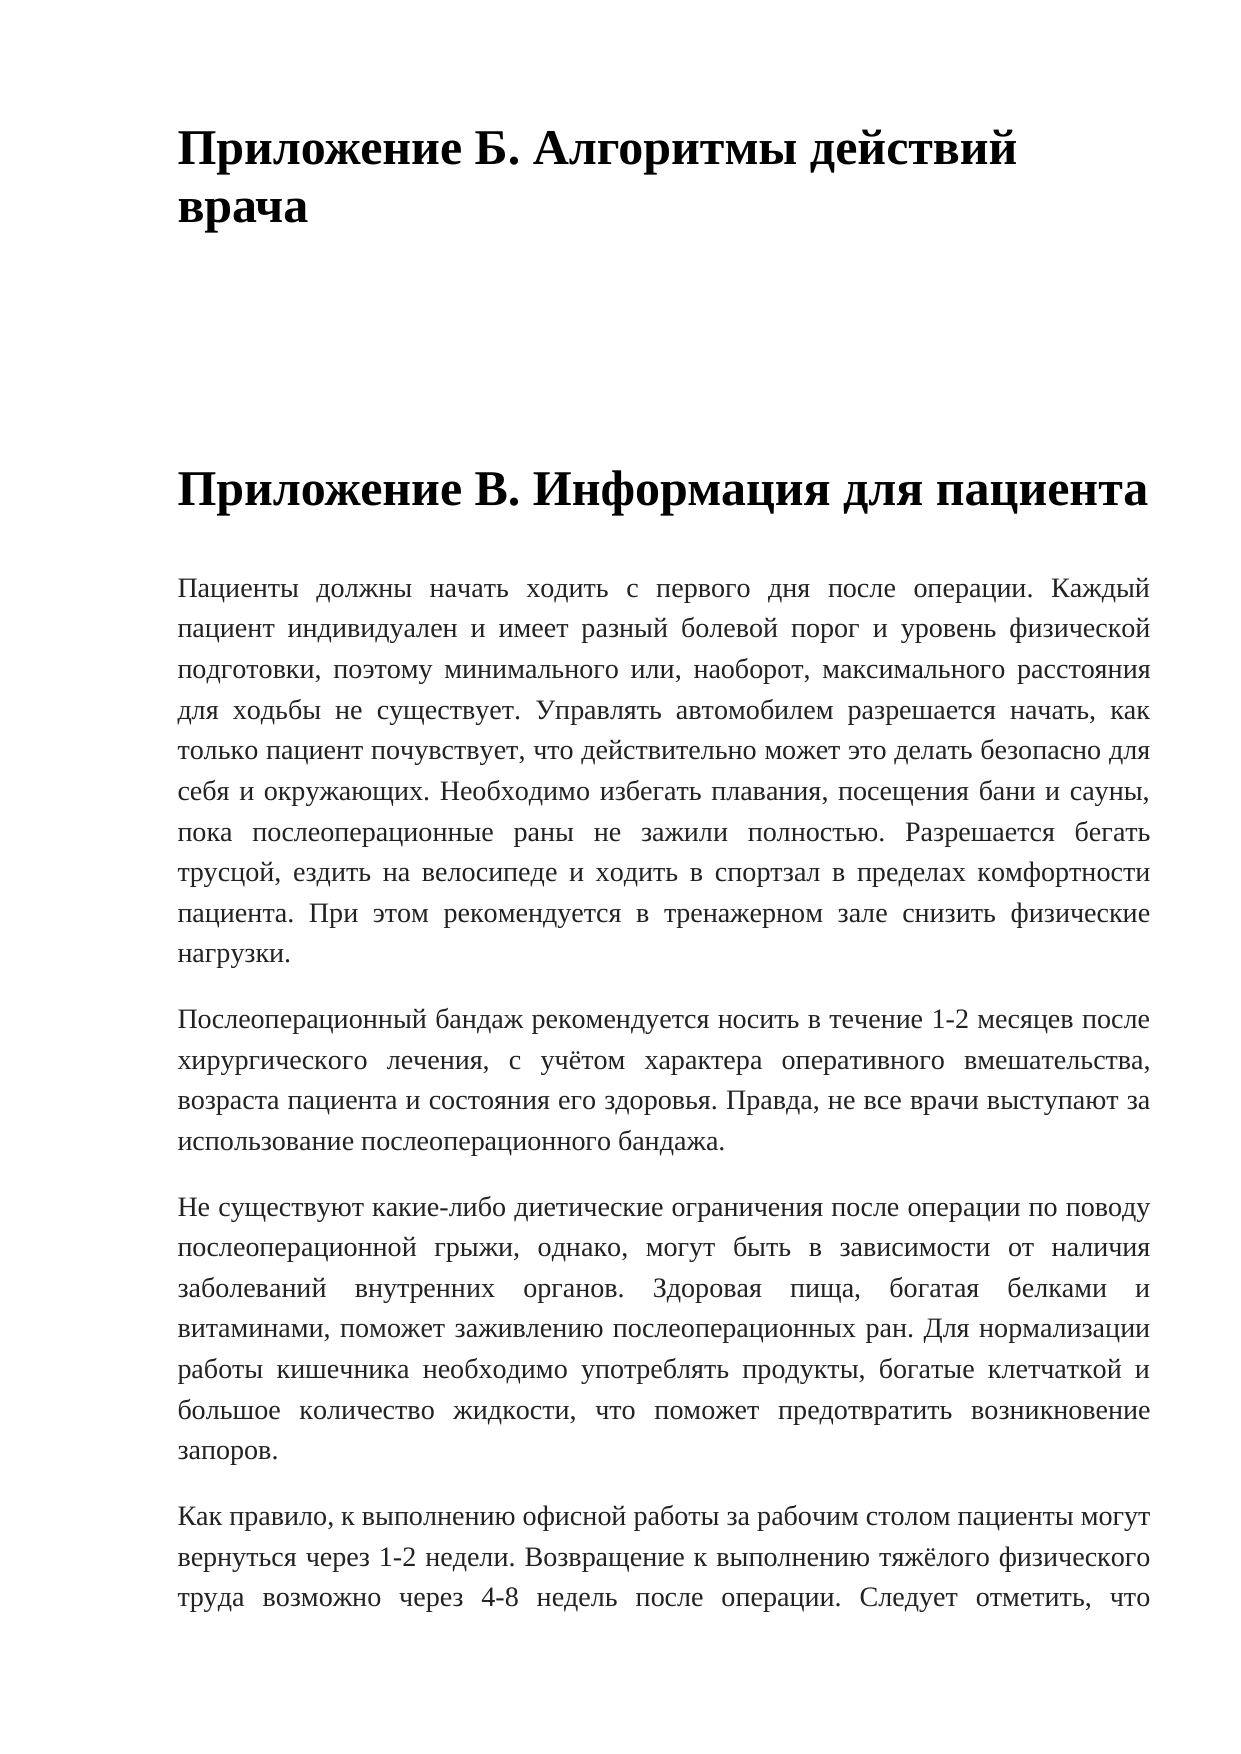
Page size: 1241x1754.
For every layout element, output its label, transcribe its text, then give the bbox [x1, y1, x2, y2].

text Приложение В. Информация для пациента [177, 458, 1152, 516]
text Послеоперационный бандаж рекомендуется носить в течение 1-2 месяцев после хирургического лечения, с учётом характера оперативного вмешательства, возраста пациента и состояния его здоровья. Правда, не все врачи выступают за использование послеоперационного бандажа. [177, 994, 1152, 1156]
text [177, 1491, 1152, 1613]
text Не существуют какие-либо диетические ограничения после операции по поводу послеоперационной грыжи, однако, могут быть в зависимости от наличия заболеваний внутренних органов. Здоровая пища, богатая белками и витаминами, поможет заживлению послеоперационных ран. Для нормализации работы кишечника необходимо употреблять продукты, богатые клетчаткой и большое количество жидкости, что поможет предотвратить возникновение запоров. [177, 1181, 1152, 1466]
text Пациенты должны начать ходить с первого дня после операции. Каждый пациент индивидуален и имеет разный болевой порог и уровень физической подготовки, поэтому минимального или, наоборот, максимального расстояния для ходьбы не существует. Управлять автомобилем разрешается начать, как только пациент почувствует, что действительно может это делать безопасно для себя и окружающих. Необходимо избегать плавания, посещения бани и сауны, пока послеоперационные раны не зажили полностью. Разрешается бегать трусцой, ездить на велосипеде и ходить в спортзал в пределах комфортности пациента. При этом рекомендуется в тренажерном зале снизить физические нагрузки. [177, 563, 1152, 969]
text Приложение Б. Алгоритмы действий врача [177, 118, 1152, 233]
